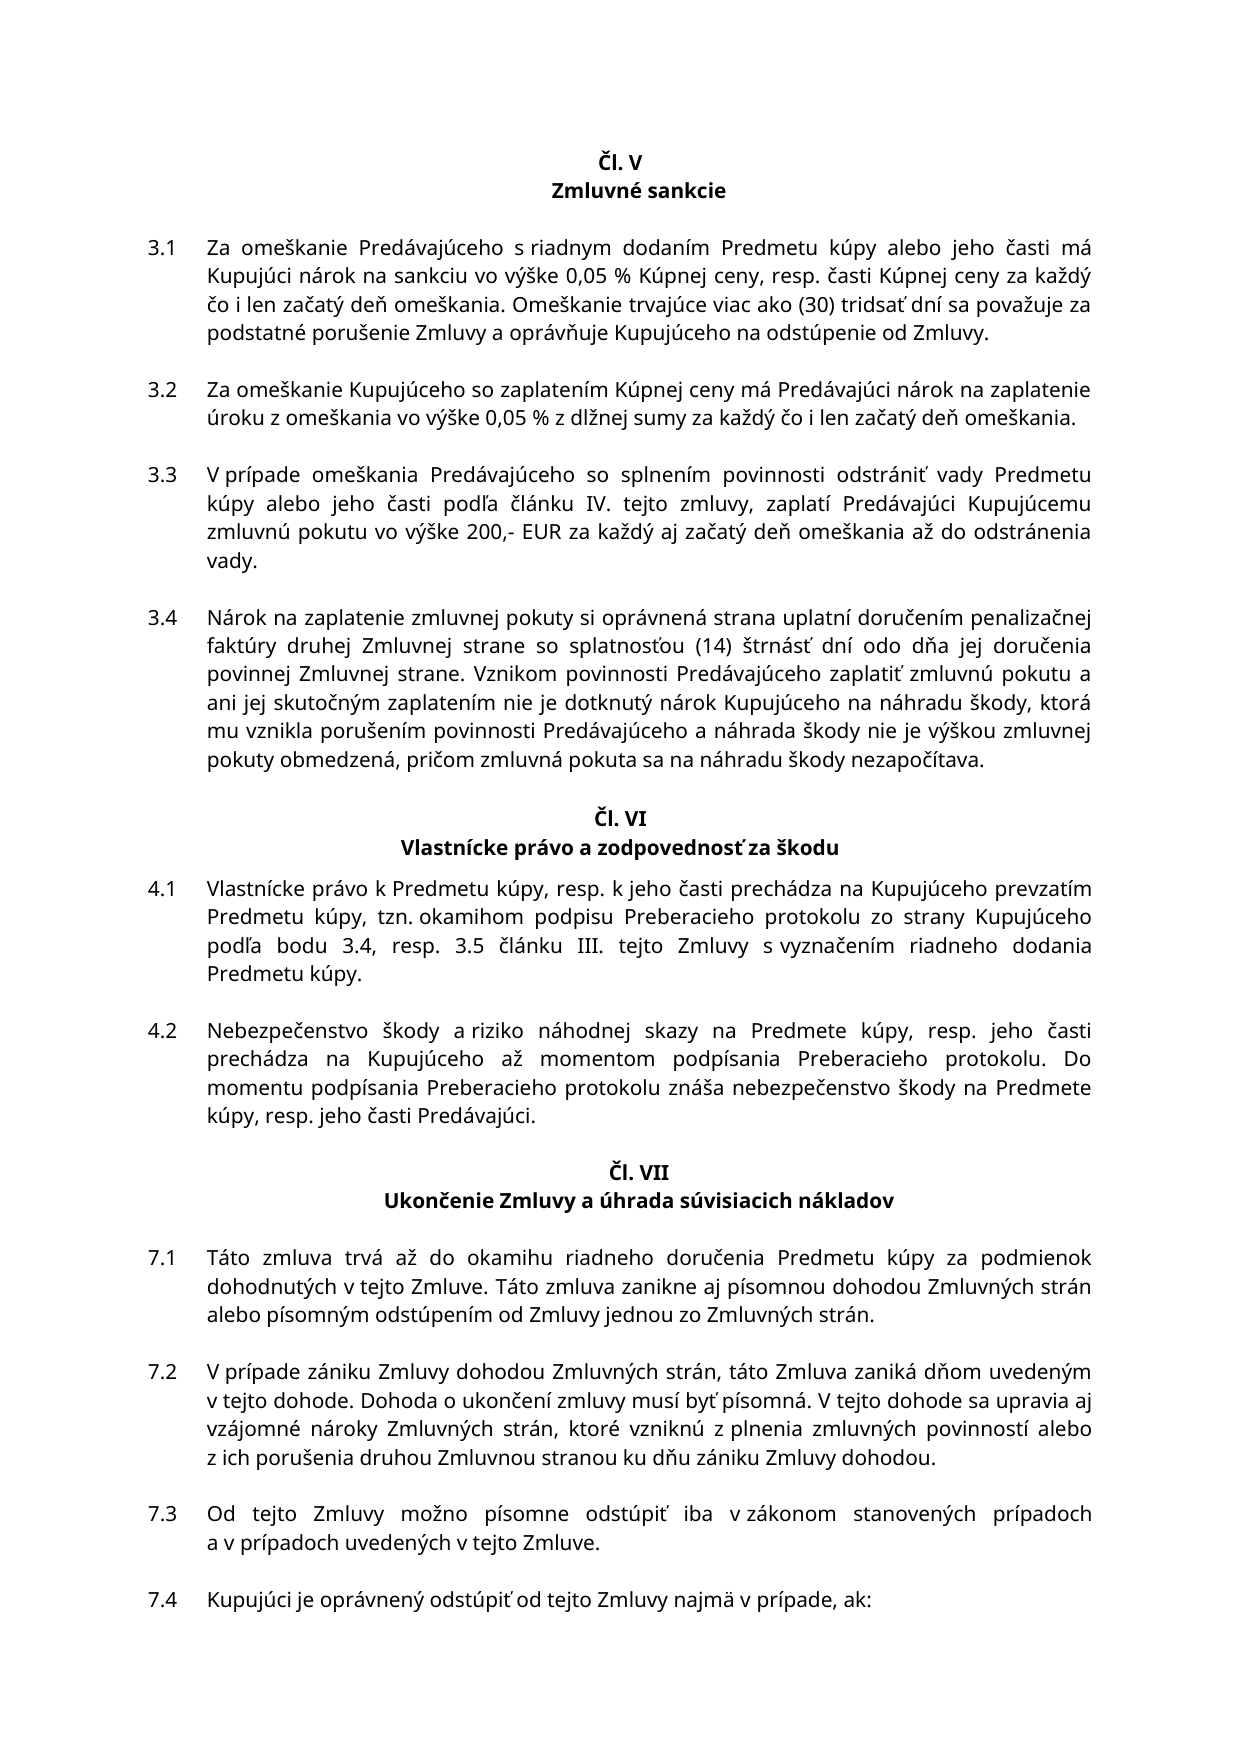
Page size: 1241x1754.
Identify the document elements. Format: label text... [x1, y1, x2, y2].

list Vlastnícke právo k Predmetu kúpy, resp. k jeho časti prechádza na Kupujúceho prevzatím Predmetu kúpy, tzn. okamihom podpisu Preberacieho protokolu zo strany Kupujúceho podľa bodu 3.4, resp. 3.5 článku III. tejto Zmluvy s vyznačením riadneho dodania Predmetu kúpy. [148, 874, 1093, 988]
list Od tejto Zmluvy možno písomne odstúpiť iba v zákonom stanovených prípadoch a v prípadoch uvedených v tejto Zmluve. [148, 1499, 1093, 1556]
text Ukončenie Zmluvy a úhrada súvisiacich nákladov [185, 1187, 1093, 1215]
list V prípade zániku Zmluvy dohodou Zmluvných strán, táto Zmluva zaniká dňom uvedeným v tejto dohode. Dohoda o ukončení zmluvy musí byť písomná. V tejto dohode sa upravia aj vzájomné nároky Zmluvných strán, ktoré vzniknú z plnenia zmluvných povinností alebo z ich porušenia druhou Zmluvnou stranou ku dňu zániku Zmluvy dohodou. [148, 1357, 1093, 1471]
text Čl. V [148, 148, 1093, 176]
list Za omeškanie Kupujúceho so zaplatením Kúpnej ceny má Predávajúci nárok na zaplatenie úroku z omeškania vo výške 0,05 % z dlžnej sumy za každý čo i len začatý deň omeškania. [148, 375, 1093, 432]
list Za omeškanie Predávajúceho s riadnym dodaním Predmetu kúpy alebo jeho časti má Kupujúci nárok na sankciu vo výške 0,05 % Kúpnej ceny, resp. časti Kúpnej ceny za každý čo i len začatý deň omeškania. Omeškanie trvajúce viac ako (30) tridsať dní sa považuje za podstatné porušenie Zmluvy a oprávňuje Kupujúceho na odstúpenie od Zmluvy. [148, 233, 1093, 347]
text Čl. VI [148, 804, 1093, 833]
text Vlastnícke právo a zodpovednosť za škodu [148, 833, 1093, 861]
text Čl. VII [185, 1158, 1093, 1187]
list Nárok na zaplatenie zmluvnej pokuty si oprávnená strana uplatní doručením penalizačnej faktúry druhej Zmluvnej strane so splatnosťou (14) štrnásť dní odo dňa jej doručenia povinnej Zmluvnej strane. Vznikom povinnosti Predávajúceho zaplatiť zmluvnú pokutu a ani jej skutočným zaplatením nie je dotknutý nárok Kupujúceho na náhradu škody, ktorá mu vznikla porušením povinnosti Predávajúceho a náhrada škody nie je výškou zmluvnej pokuty obmedzená, pričom zmluvná pokuta sa na náhradu škody nezapočítava. [148, 603, 1093, 773]
list Kupujúci je oprávnený odstúpiť od tejto Zmluvy najmä v prípade, ak: [148, 1585, 1093, 1613]
text Zmluvné sankcie [185, 176, 1093, 204]
list Táto zmluva trvá až do okamihu riadneho doručenia Predmetu kúpy za podmienok dohodnutých v tejto Zmluve. Táto zmluva zanikne aj písomnou dohodou Zmluvných strán alebo písomným odstúpením od Zmluvy jednou zo Zmluvných strán. [148, 1243, 1093, 1329]
list V prípade omeškania Predávajúceho so splnením povinnosti odstrániť vady Predmetu kúpy alebo jeho časti podľa článku IV. tejto zmluvy, zaplatí Predávajúci Kupujúcemu zmluvnú pokutu vo výške 200,- EUR za každý aj začatý deň omeškania až do odstránenia vady. [148, 460, 1093, 574]
list Nebezpečenstvo škody a riziko náhodnej skazy na Predmete kúpy, resp. jeho časti prechádza na Kupujúceho až momentom podpísania Preberacieho protokolu. Do momentu podpísania Preberacieho protokolu znáša nebezpečenstvo škody na Predmete kúpy, resp. jeho časti Predávajúci. [148, 1016, 1093, 1130]
